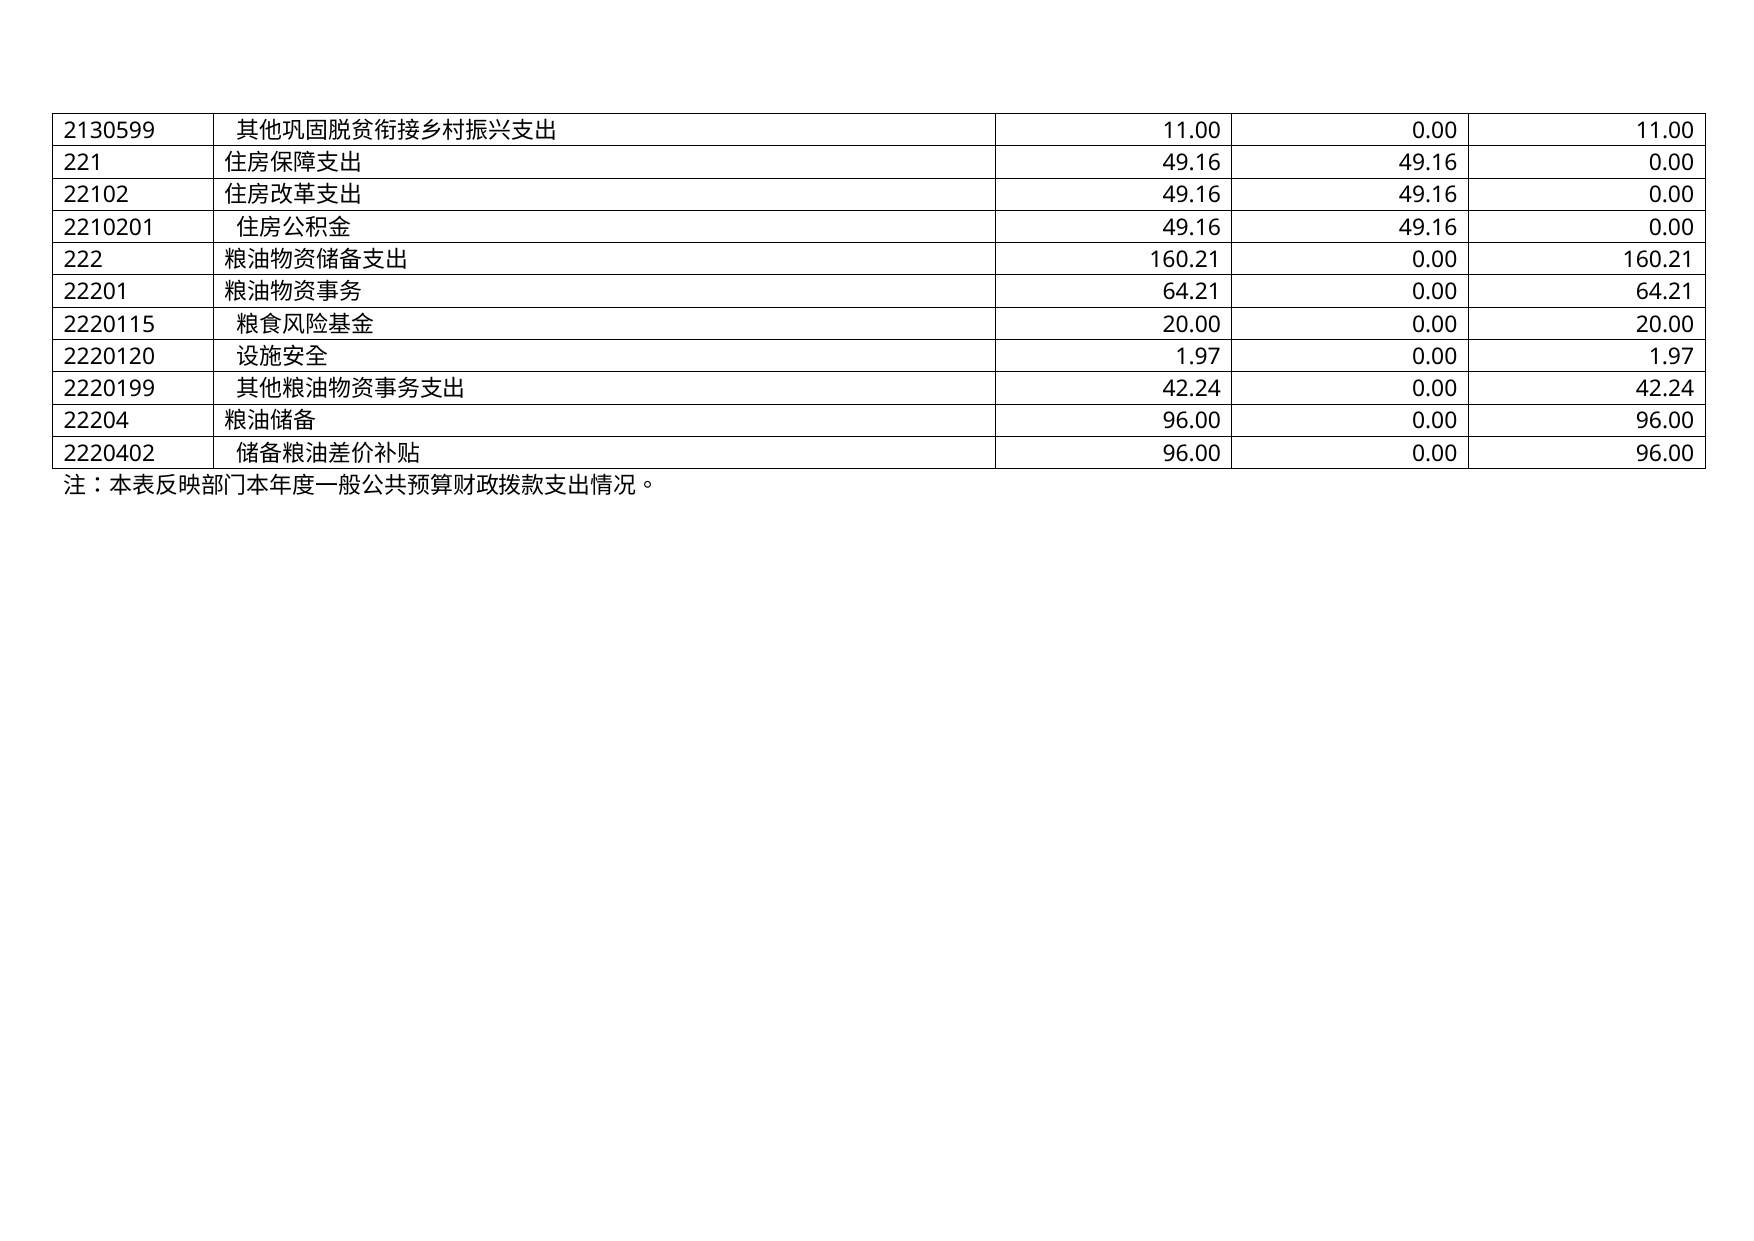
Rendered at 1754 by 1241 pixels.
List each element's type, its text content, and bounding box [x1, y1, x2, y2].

table_cell 160.21 [996, 243, 1231, 274]
table_cell 住房保障支出 [214, 146, 995, 177]
table_cell 64.21 [996, 275, 1231, 307]
table_cell 0.00 [1469, 146, 1705, 177]
table_cell 1.97 [996, 340, 1231, 371]
table_cell 2220115 [53, 308, 213, 339]
table_cell 1.97 [1469, 340, 1705, 371]
table_cell 0.00 [1232, 340, 1468, 371]
table_cell 2220402 [53, 437, 213, 468]
table_cell 0.00 [1232, 405, 1468, 436]
table_cell 2220120 [53, 340, 213, 371]
table_cell 20.00 [1469, 308, 1705, 339]
table_cell 0.00 [1232, 437, 1468, 468]
table_cell 11.00 [996, 114, 1231, 145]
table_cell 0.00 [1232, 372, 1468, 403]
table_cell 49.16 [1232, 179, 1468, 210]
table_cell 96.00 [996, 405, 1231, 436]
table_cell 160.21 [1469, 243, 1705, 274]
table_cell 0.00 [1232, 308, 1468, 339]
table_cell 49.16 [996, 211, 1231, 242]
table_cell 住房改革支出 [214, 179, 995, 210]
table_cell 2220199 [53, 372, 213, 403]
table_cell 49.16 [996, 146, 1231, 177]
table_cell 64.21 [1469, 275, 1705, 307]
table_cell 其他巩固脱贫衔接乡村振兴支出 [214, 114, 995, 145]
table_cell 住房公积金 [214, 211, 995, 242]
table_cell 其他粮油物资事务支出 [214, 372, 995, 403]
table_cell 注：本表反映部门本年度一般公共预算财政拨款支出情况。 [52, 469, 1705, 500]
table_cell 222 [53, 243, 213, 274]
table_cell 0.00 [1232, 275, 1468, 307]
table_cell 221 [53, 146, 213, 177]
table_cell 粮油储备 [214, 405, 995, 436]
table_cell 22204 [53, 405, 213, 436]
table_cell 0.00 [1232, 114, 1468, 145]
table_cell 11.00 [1469, 114, 1705, 145]
table_cell 0.00 [1469, 211, 1705, 242]
table_cell 2130599 [53, 114, 213, 145]
table_cell 储备粮油差价补贴 [214, 437, 995, 468]
table_cell 49.16 [996, 179, 1231, 210]
table_cell 22102 [53, 179, 213, 210]
table_cell 0.00 [1232, 243, 1468, 274]
table_cell 42.24 [1469, 372, 1705, 403]
table_cell 96.00 [1469, 437, 1705, 468]
table_cell 49.16 [1232, 146, 1468, 177]
table_cell 2210201 [53, 211, 213, 242]
table_cell 设施安全 [214, 340, 995, 371]
table_cell 96.00 [996, 437, 1231, 468]
table_cell 96.00 [1469, 405, 1705, 436]
table_cell 粮油物资储备支出 [214, 243, 995, 274]
table_cell 粮食风险基金 [214, 308, 995, 339]
table_cell 42.24 [996, 372, 1231, 403]
table_cell 20.00 [996, 308, 1231, 339]
table_cell 0.00 [1469, 179, 1705, 210]
table_cell 粮油物资事务 [214, 275, 995, 307]
table_cell 22201 [53, 275, 213, 307]
table_cell 49.16 [1232, 211, 1468, 242]
